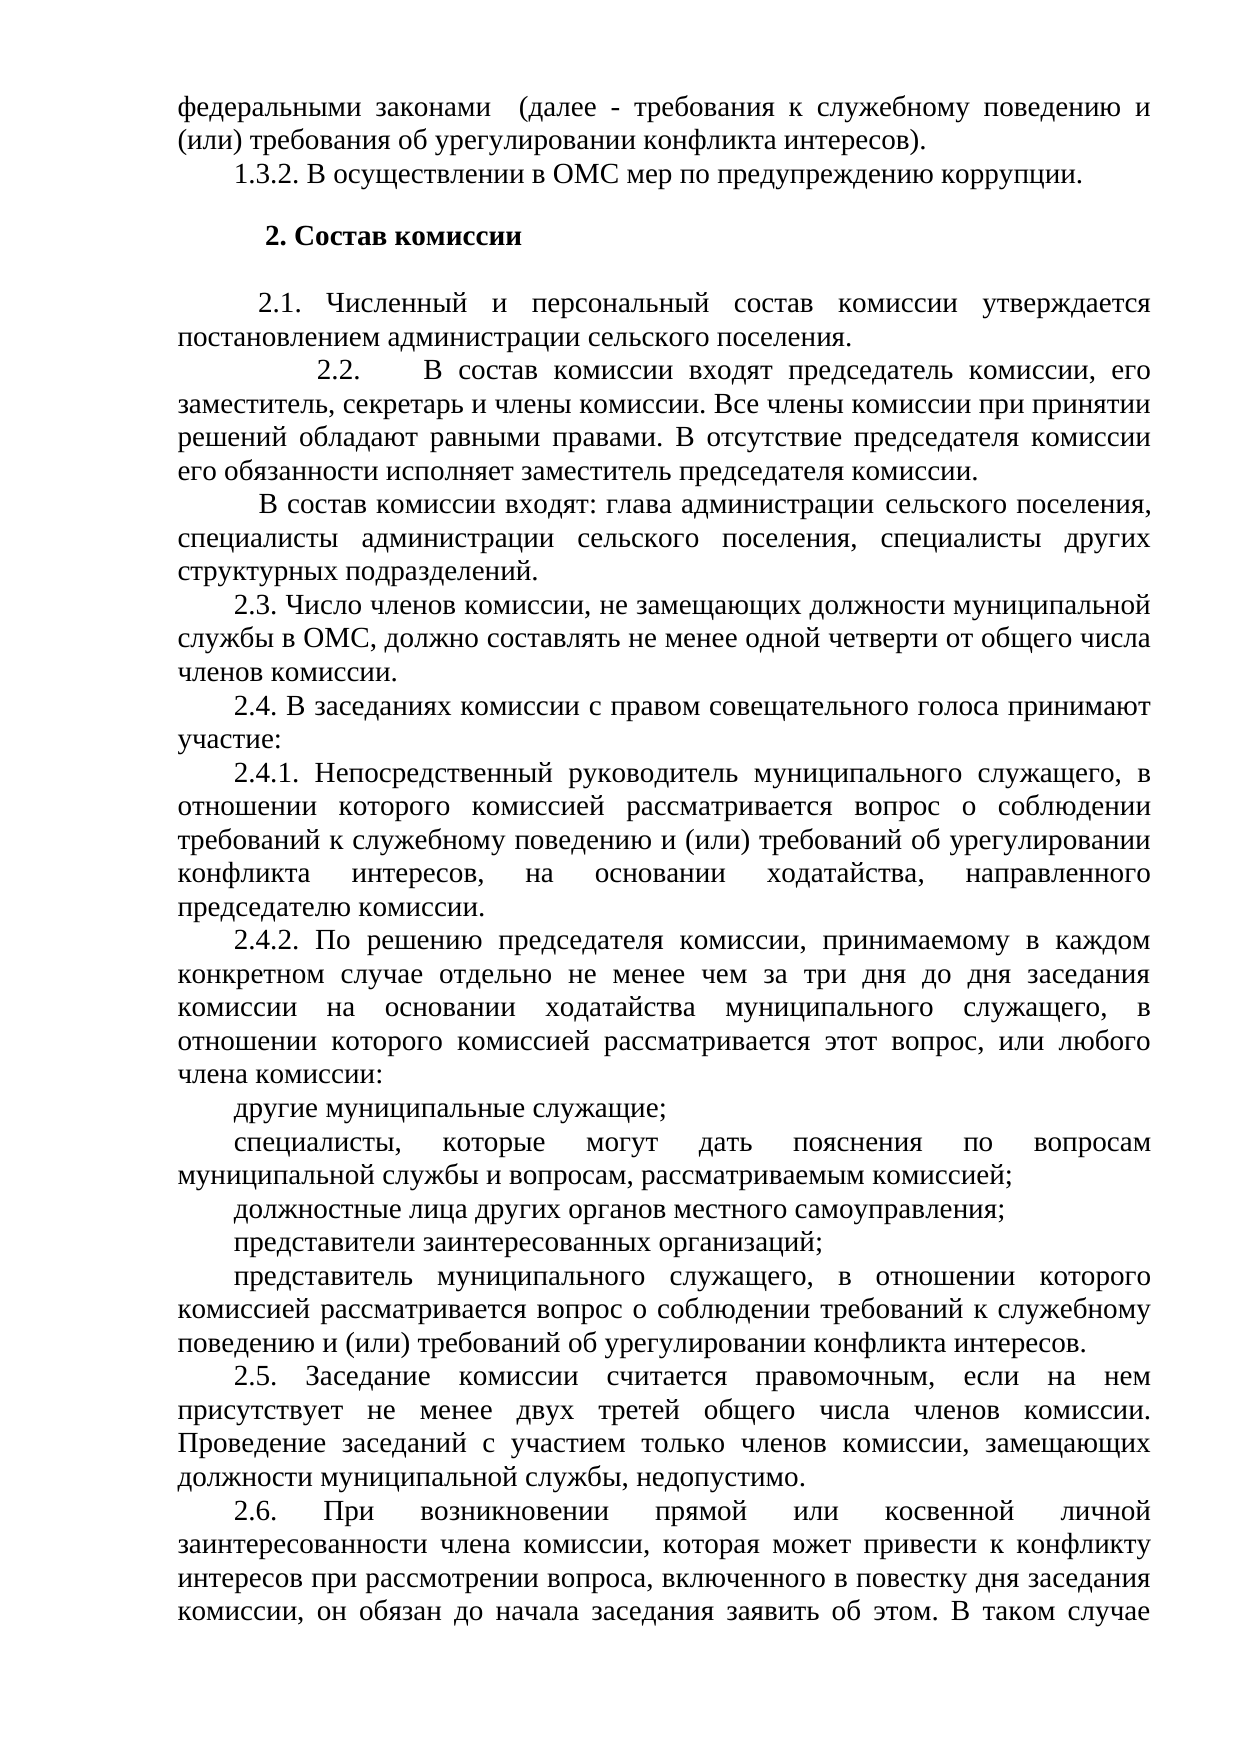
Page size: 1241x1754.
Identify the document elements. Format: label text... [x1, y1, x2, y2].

text В состав комиссии входят: глава администрации сельского поселения, специалисты администрации сельского поселения, специалисты других структурных подразделений. [177, 486, 1152, 587]
text представитель муниципального служащего, в отношении которого комиссией рассматривается вопрос о соблюдении требований к служебному поведению и (или) требований об урегулировании конфликта интересов. [177, 1258, 1152, 1358]
text 1.3.2. В осуществлении в ОМС мер по предупреждению коррупции. [177, 156, 1152, 189]
text 2.3. Число членов комиссии, не замещающих должности муниципальной службы в ОМС, должно составлять не менее одной четверти от общего числа членов комиссии. [177, 587, 1152, 688]
text другие муниципальные служащие; [177, 1090, 1152, 1124]
text 2.2. В состав комиссии входят председатель комиссии, его заместитель, секретарь и члены комиссии. Все члены комиссии при принятии решений обладают равными правами. В отсутствие председателя комиссии его обязанности исполняет заместитель председателя комиссии. [177, 352, 1152, 486]
text 2.4.2. По решению председателя комиссии, принимаемому в каждом конкретном случае отдельно не менее чем за три дня до дня заседания комиссии на основании ходатайства муниципального служащего, в отношении которого комиссией рассматривается этот вопрос, или любого члена комиссии: [177, 922, 1152, 1090]
text 2. Состав комиссии [177, 218, 1152, 252]
text 2.1. Численный и персональный состав комиссии утверждается постановлением администрации сельского поселения. [177, 285, 1152, 352]
text специалисты, которые могут дать пояснения по вопросам муниципальной службы и вопросам, рассматриваемым комиссией; [177, 1124, 1152, 1191]
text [177, 89, 1152, 156]
text должностные лица других органов местного самоуправления; [177, 1191, 1152, 1224]
text 2.5. Заседание комиссии считается правомочным, если на нем присутствует не менее двух третей общего числа членов комиссии. Проведение заседаний с участием только членов комиссии, замещающих должности муниципальной службы, недопустимо. [177, 1358, 1152, 1493]
text представители заинтересованных организаций; [177, 1224, 1152, 1258]
text 2.4. В заседаниях комиссии с правом совещательного голоса принимают участие: [177, 688, 1152, 755]
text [177, 1493, 1152, 1627]
text 2.4.1. Непосредственный руководитель муниципального служащего, в отношении которого комиссией рассматривается вопрос о соблюдении требований к служебному поведению и (или) требований об урегулировании конфликта интересов, на основании ходатайства, направленного председателю комиссии. [177, 755, 1152, 922]
